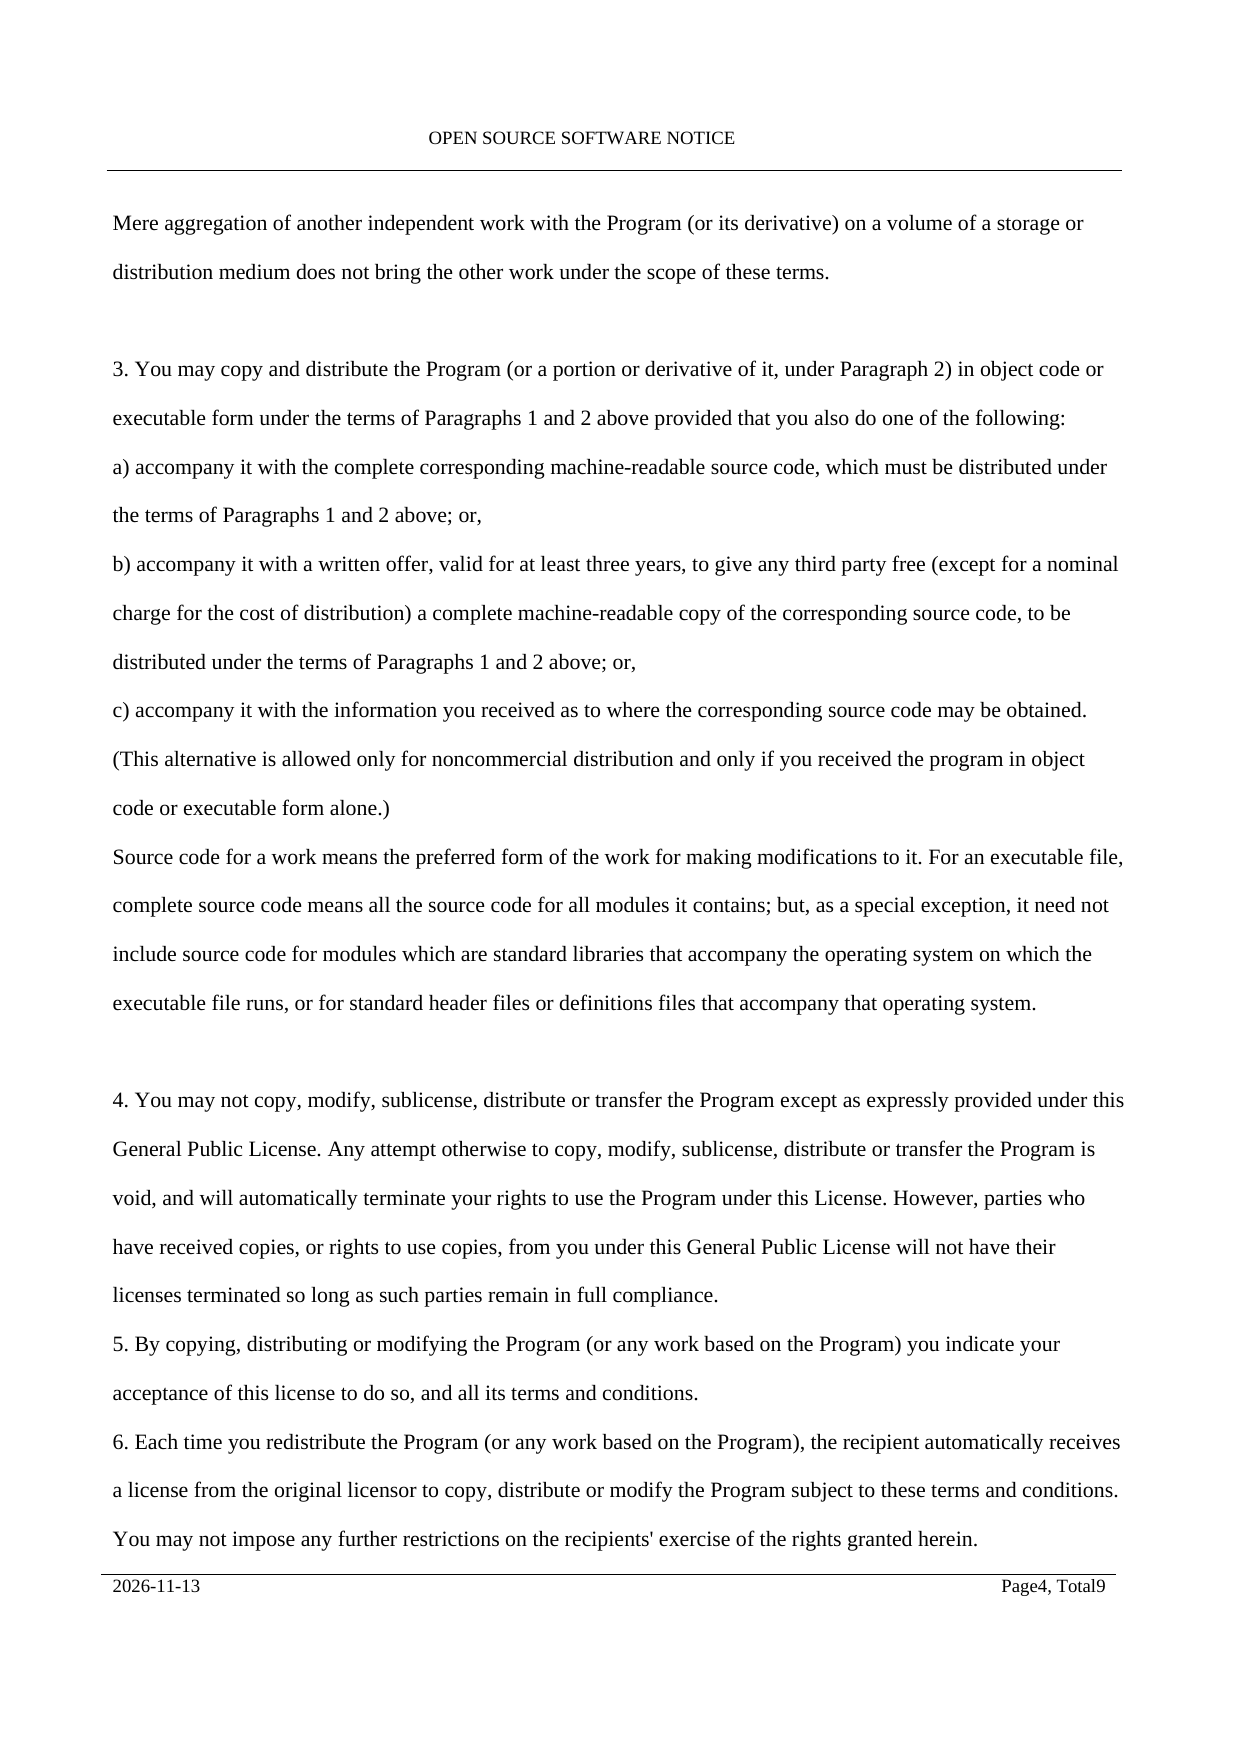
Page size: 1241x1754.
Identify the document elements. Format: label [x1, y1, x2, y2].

text [112, 206, 1128, 1555]
